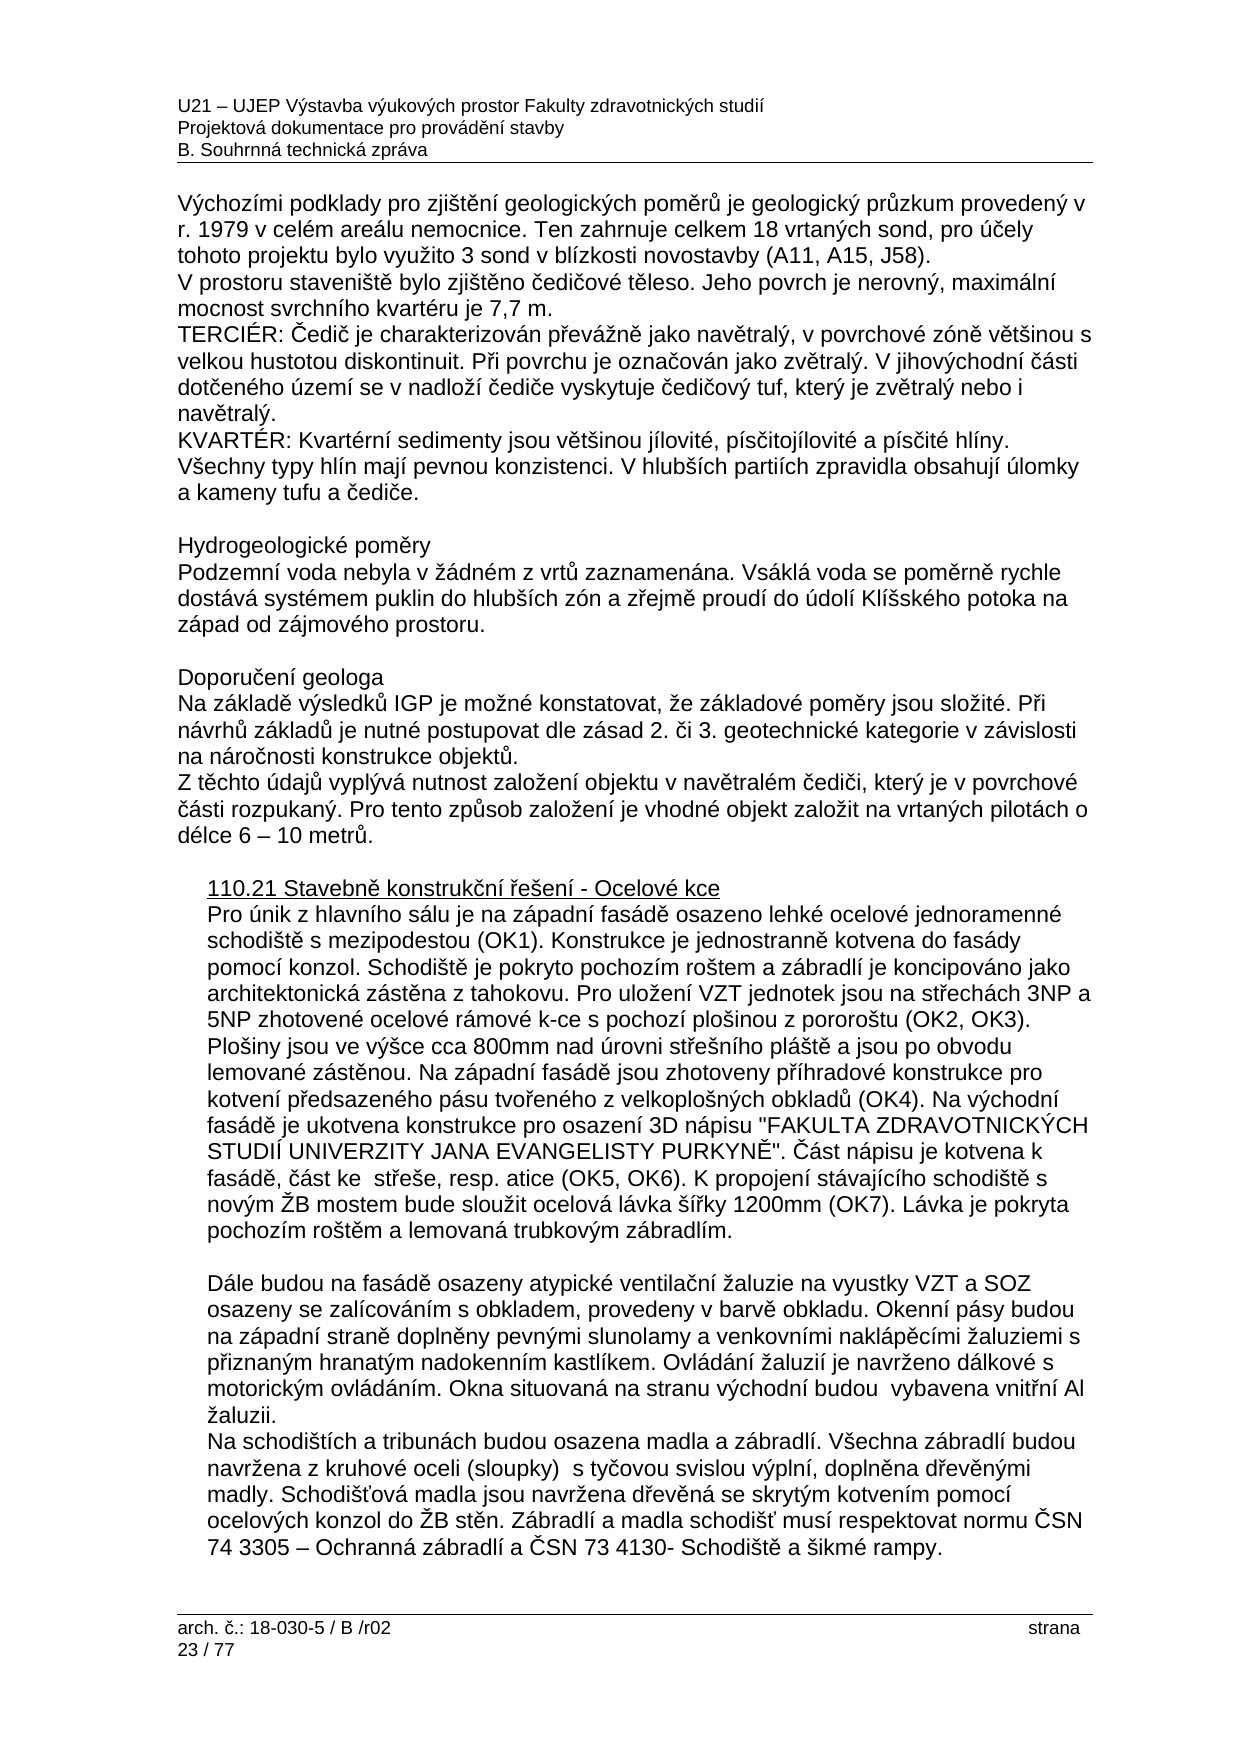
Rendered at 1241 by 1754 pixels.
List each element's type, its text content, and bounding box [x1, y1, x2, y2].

text TERCIÉR: Čedič je charakterizován převážně jako navětralý, v povrchové zóně většinou s velkou hustotou diskontinuit. Při povrchu je označován jako zvětralý. V jihovýchodní části dotčeného území se v nadloží čediče vyskytuje čedičový tuf, který je zvětralý nebo i navětralý. [177, 321, 1093, 427]
text Dále budou na fasádě osazeny atypické ventilační žaluzie na vyustky VZT a SOZ osazeny se zalícováním s obkladem, provedeny v barvě obkladu. Okenní pásy budou na západní straně doplněny pevnými slunolamy a venkovními naklápěcími žaluziemi s přiznaným hranatým nadokenním kastlíkem. Ovládání žaluzií je navrženo dálkové s motorickým ovládáním. Okna situovaná na stranu východní budou vybavena vnitřní Al žaluzii. [207, 1270, 1093, 1428]
text KVARTÉR: Kvartérní sedimenty jsou většinou jílovité, písčitojílovité a písčité hlíny. Všechny typy hlín mají pevnou konzistenci. V hlubších partiích zpravidla obsahují úlomky a kameny tufu a čediče. [177, 427, 1093, 506]
text Z těchto údajů vyplývá nutnost založení objektu v navětralém čediči, který je v povrchové části rozpukaný. Pro tento způsob založení je vhodné objekt založit na vrtaných pilotách o délce 6 – 10 metrů. [177, 769, 1093, 848]
text V prostoru staveniště bylo zjištěno čedičové těleso. Jeho povrch je nerovný, maximální mocnost svrchního kvartéru je 7,7 m. [177, 268, 1093, 321]
text Na základě výsledků IGP je možné konstatovat, že základové poměry jsou složité. Při návrhů základů je nutné postupovat dle zásad 2. či 3. geotechnické kategorie v závislosti na náročnosti konstrukce objektů. [177, 690, 1093, 769]
text 110.21 Stavebně konstrukční řešení - Ocelové kce [207, 875, 1093, 901]
text Výchozími podklady pro zjištění geologických poměrů je geologický průzkum provedený v r. 1979 v celém areálu nemocnice. Ten zahrnuje celkem 18 vrtaných sond, pro účely tohoto projektu bylo využito 3 sond v blízkosti novostavby (A11, A15, J58). [177, 189, 1093, 268]
text Hydrogeologické poměry [177, 532, 1093, 558]
text Doporučení geologa [177, 664, 1093, 690]
text Podzemní voda nebyla v žádném z vrtů zaznamenána. Vsáklá voda se poměrně rychle dostává systémem puklin do hlubších zón a zřejmě proudí do údolí Klíšského potoka na západ od zájmového prostoru. [177, 558, 1093, 637]
text Na schodištích a tribunách budou osazena madla a zábradlí. Všechna zábradlí budou navržena z kruhové oceli (sloupky) s tyčovou svislou výplní, doplněna dřevěnými madly. Schodišťová madla jsou navržena dřevěná se skrytým kotvením pomocí ocelových konzol do ŽB stěn. Zábradlí a madla schodišť musí respektovat normu ČSN 74 3305 – Ochranná zábradlí a ČSN 73 4130- Schodiště a šikmé rampy. [207, 1428, 1093, 1560]
text Pro únik z hlavního sálu je na západní fasádě osazeno lehké ocelové jednoramenné schodiště s mezipodestou (OK1). Konstrukce je jednostranně kotvena do fasády pomocí konzol. Schodiště je pokryto pochozím roštem a zábradlí je koncipováno jako architektonická zástěna z tahokovu. Pro uložení VZT jednotek jsou na střechách 3NP a 5NP zhotovené ocelové rámové k-ce s pochozí plošinou z pororoštu (OK2, OK3). Plošiny jsou ve výšce cca 800mm nad úrovni střešního pláště a jsou po obvodu lemované zástěnou. Na západní fasádě jsou zhotoveny příhradové konstrukce pro kotvení předsazeného pásu tvořeného z velkoplošných obkladů (OK4). Na východní fasádě je ukotvena konstrukce pro osazení 3D nápisu "FAKULTA ZDRAVOTNICKÝCH STUDIÍ UNIVERZITY JANA EVANGELISTY PURKYNĚ". Část nápisu je kotvena k fasádě, část ke střeše, resp. atice (OK5, OK6). K propojení stávajícího schodiště s novým ŽB mostem bude sloužit ocelová lávka šířky 1200mm (OK7). Lávka je pokryta pochozím roštěm a lemovaná trubkovým zábradlím. [207, 901, 1093, 1244]
